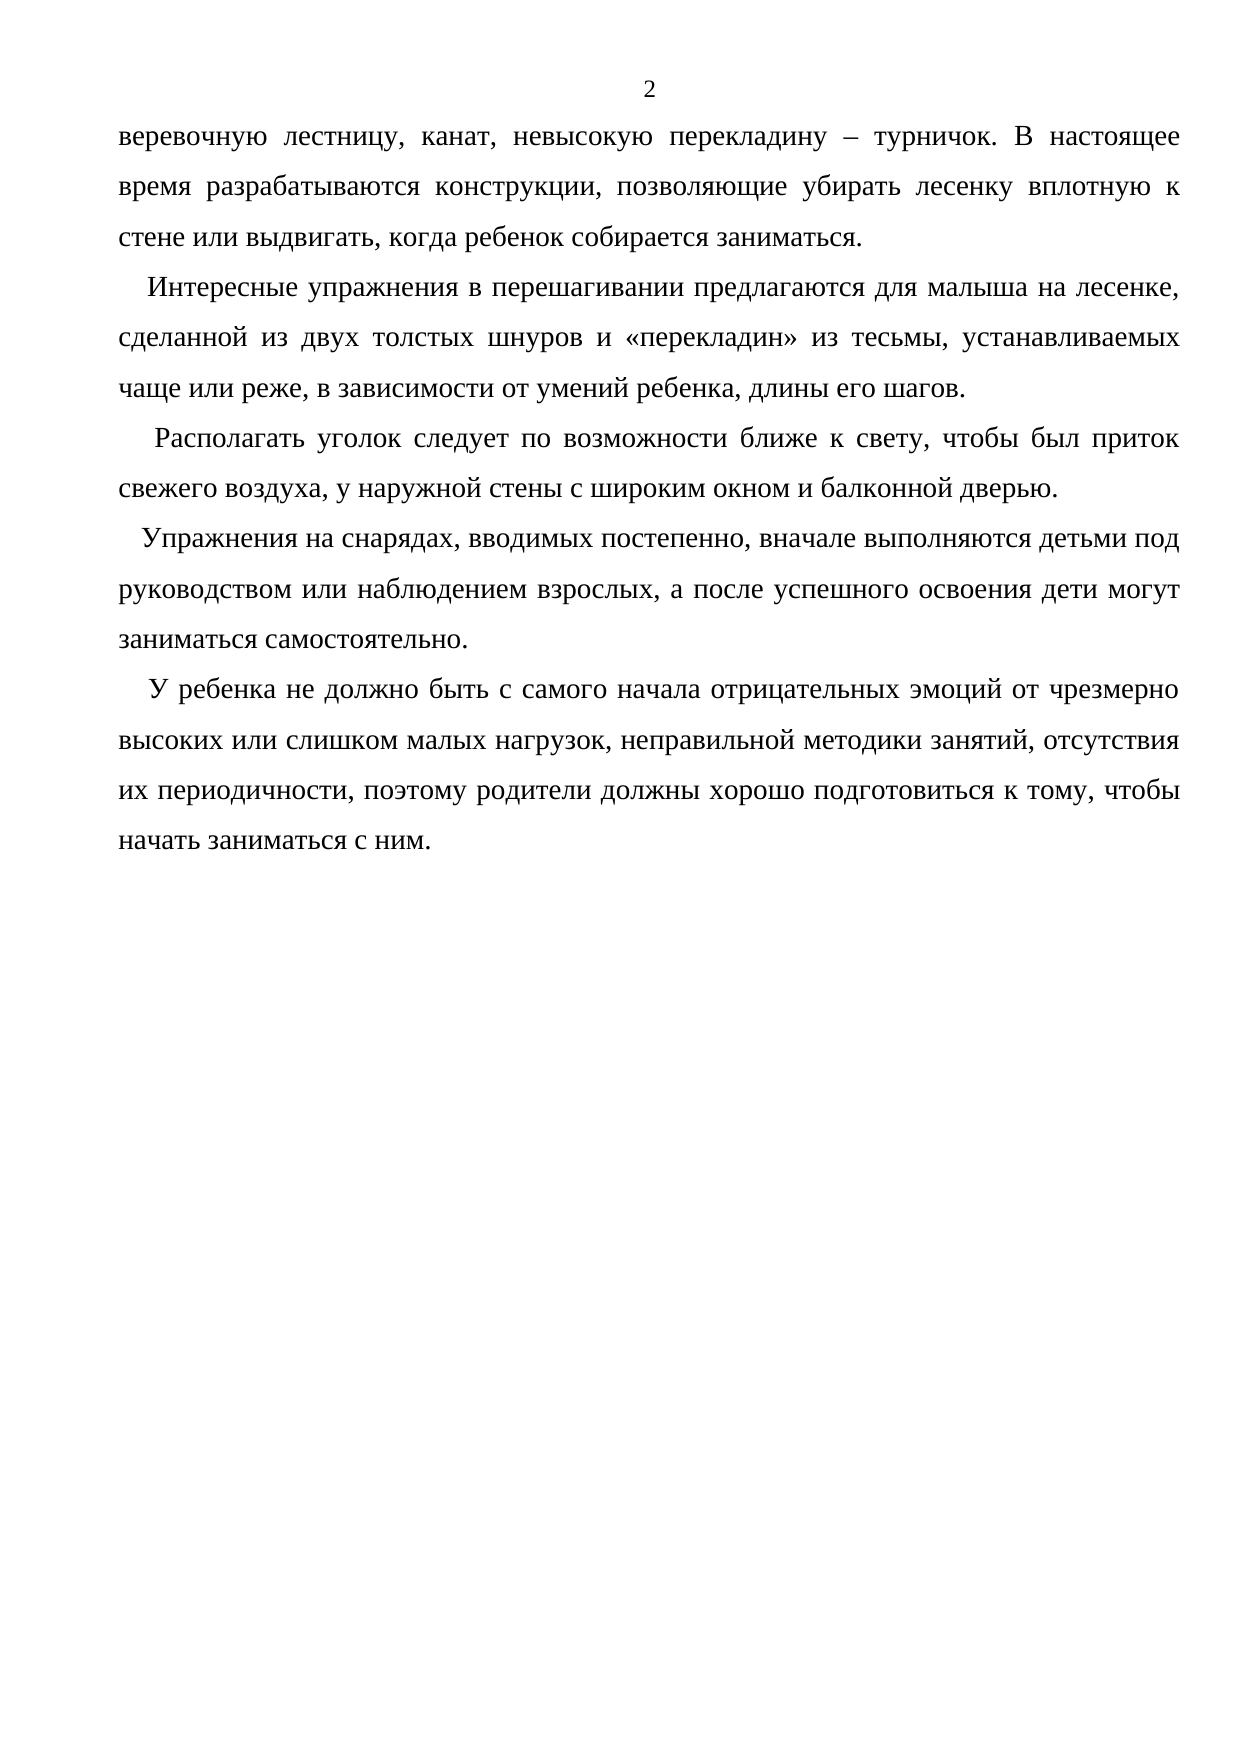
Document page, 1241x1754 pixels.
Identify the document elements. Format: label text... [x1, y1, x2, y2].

text Интересные упражнения в перешагивании предлагаются для малыша на лесенке, сделанной из двух толстых шнуров и «перекладин» из тесьмы, устанавливаемых чаще или реже, в зависимости от умений ребенка, длины его шагов. [118, 269, 1181, 403]
text Располагать уголок следует по возможности ближе к свету, чтобы был приток свежего воздуха, у наружной стены с широким окном и балконной дверью. [118, 420, 1181, 504]
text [118, 118, 1181, 252]
text У ребенка не должно быть с самого начала отрицательных эмоций от чрезмерно высоких или слишком малых нагрузок, неправильной методики занятий, отсутствия их периодичности, поэтому родители должны хорошо подготовиться к тому, чтобы начать заниматься с ним. [118, 672, 1181, 856]
text Упражнения на снарядах, вводимых постепенно, вначале выполняются детьми под руководством или наблюдением взрослых, а после успешного освоения дети могут заниматься самостоятельно. [118, 521, 1181, 655]
